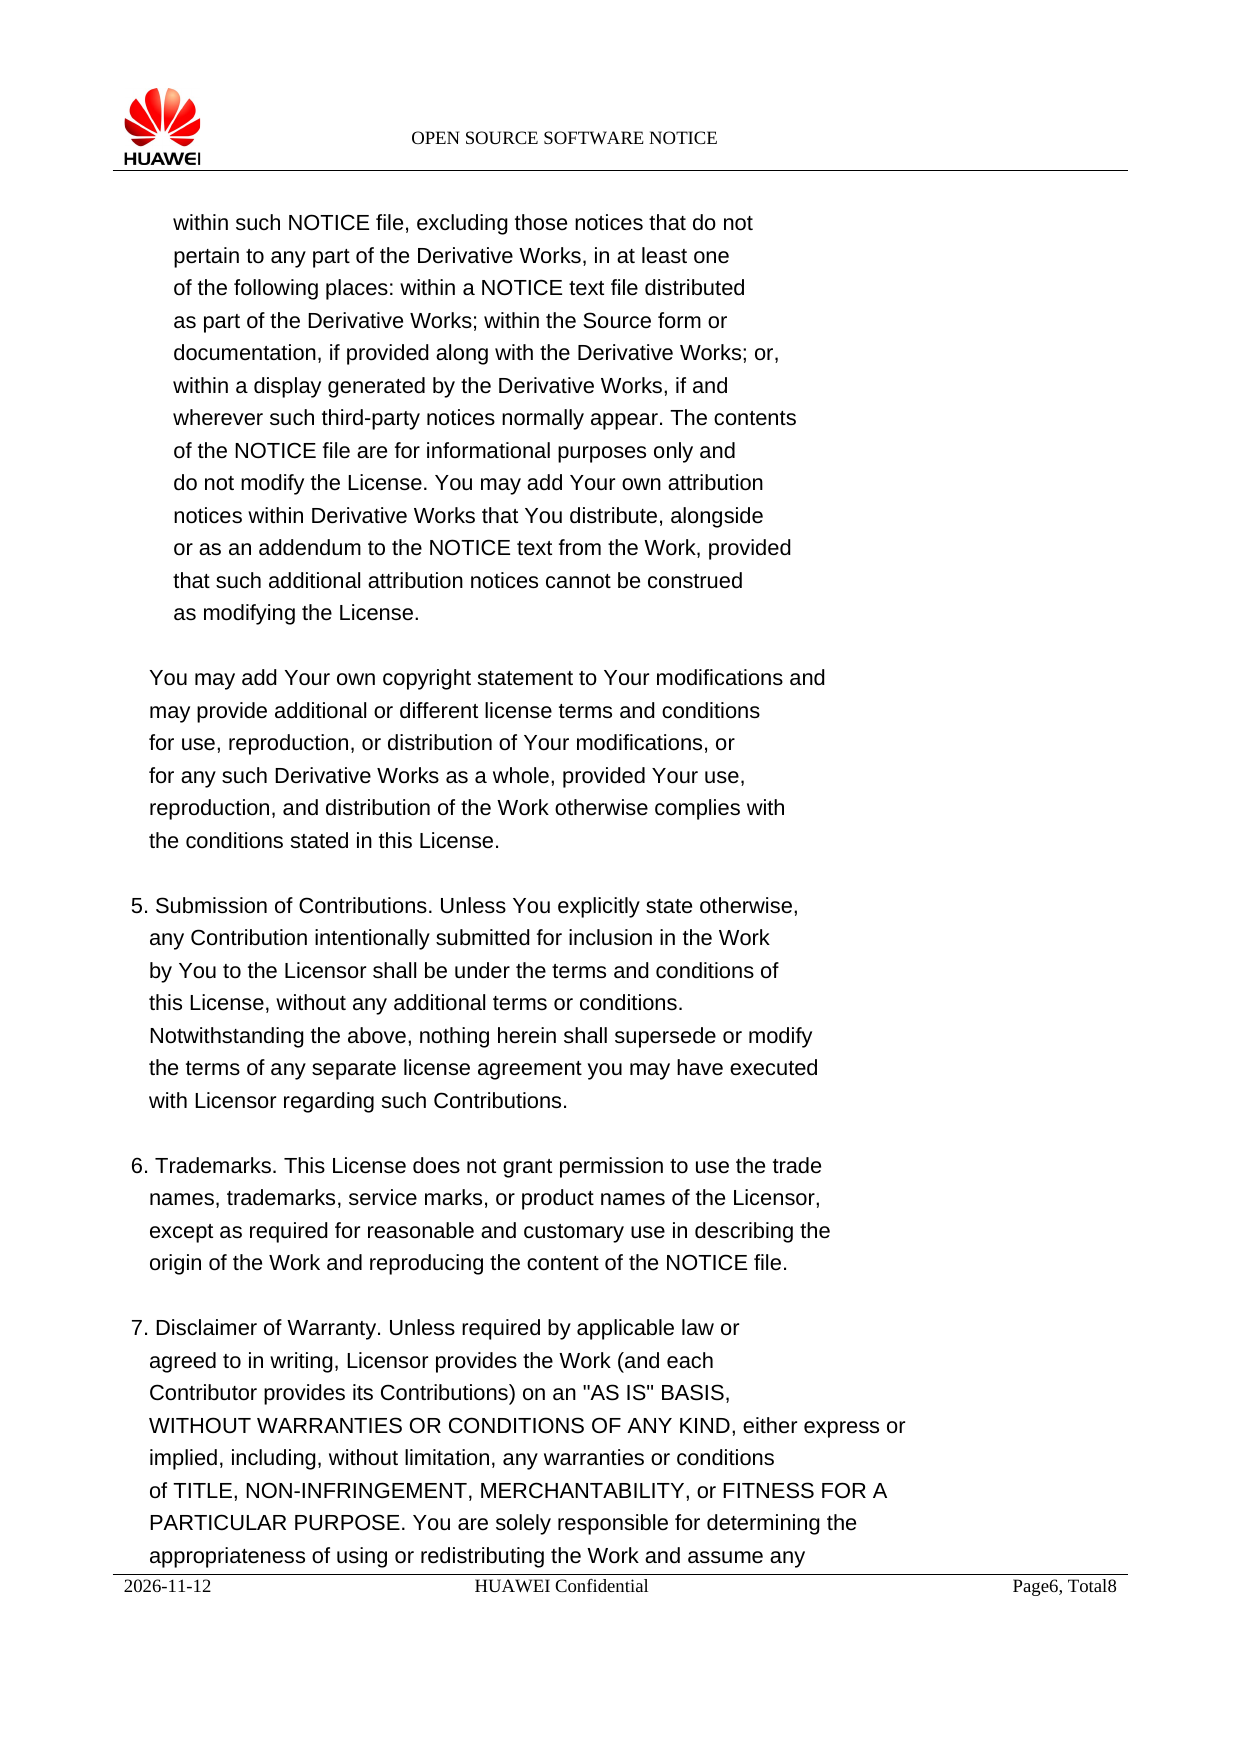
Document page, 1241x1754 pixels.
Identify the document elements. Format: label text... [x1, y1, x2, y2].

text implied, including, without limitation, any warranties or conditions [112, 1441, 1128, 1474]
text WITHOUT WARRANTIES OR CONDITIONS OF ANY KIND, either express or [112, 1409, 1128, 1441]
text origin of the Work and reproducing the content of the NOTICE file. [112, 1246, 1128, 1279]
text 5. Submission of Contributions. Unless You explicitly state otherwise, [112, 889, 1128, 921]
text except as required for reasonable and customary use in describing the [112, 1214, 1128, 1246]
text wherever such third-party notices normally appear. The contents [112, 401, 1128, 434]
text the terms of any separate license agreement you may have executed [112, 1051, 1128, 1084]
text within such NOTICE file, excluding those notices that do not [112, 206, 1128, 239]
text may provide additional or different license terms and conditions [112, 694, 1128, 726]
text the conditions stated in this License. [112, 824, 1128, 856]
text do not modify the License. You may add Your own attribution [112, 466, 1128, 499]
text notices within Derivative Works that You distribute, alongside [112, 499, 1128, 531]
text any Contribution intentionally submitted for inclusion in the Work [112, 921, 1128, 954]
text with Licensor regarding such Contributions. [112, 1084, 1128, 1116]
text names, trademarks, service marks, or product names of the Licensor, [112, 1181, 1128, 1214]
text You may add Your own copyright statement to Your modifications and [112, 661, 1128, 694]
text for use, reproduction, or distribution of Your modifications, or [112, 726, 1128, 759]
picture [124, 88, 201, 165]
text of the NOTICE file are for informational purposes only and [112, 434, 1128, 466]
text or as an addendum to the NOTICE text from the Work, provided [112, 531, 1128, 564]
text agreed to in writing, Licensor provides the Work (and each [112, 1344, 1128, 1376]
text of the following places: within a NOTICE text file distributed [112, 271, 1128, 304]
text within a display generated by the Derivative Works, if and [112, 369, 1128, 401]
text by You to the Licensor shall be under the terms and conditions of [112, 954, 1128, 986]
text this License, without any additional terms or conditions. [112, 986, 1128, 1019]
text reproduction, and distribution of the Work otherwise complies with [112, 791, 1128, 824]
text Notwithstanding the above, nothing herein shall supersede or modify [112, 1019, 1128, 1051]
text pertain to any part of the Derivative Works, in at least one [112, 239, 1128, 271]
text 7. Disclaimer of Warranty. Unless required by applicable law or [112, 1311, 1128, 1344]
text PARTICULAR PURPOSE. You are solely responsible for determining the [112, 1506, 1128, 1539]
text as part of the Derivative Works; within the Source form or [112, 304, 1128, 336]
text 6. Trademarks. This License does not grant permission to use the trade [112, 1149, 1128, 1181]
text Contributor provides its Contributions) on an "AS IS" BASIS, [112, 1376, 1128, 1409]
text appropriateness of using or redistributing the Work and assume any [112, 1539, 1128, 1571]
text for any such Derivative Works as a whole, provided Your use, [112, 759, 1128, 791]
text documentation, if provided along with the Derivative Works; or, [112, 336, 1128, 369]
text of TITLE, NON-INFRINGEMENT, MERCHANTABILITY, or FITNESS FOR A [112, 1474, 1128, 1506]
text as modifying the License. [112, 596, 1128, 629]
text that such additional attribution notices cannot be construed [112, 564, 1128, 596]
